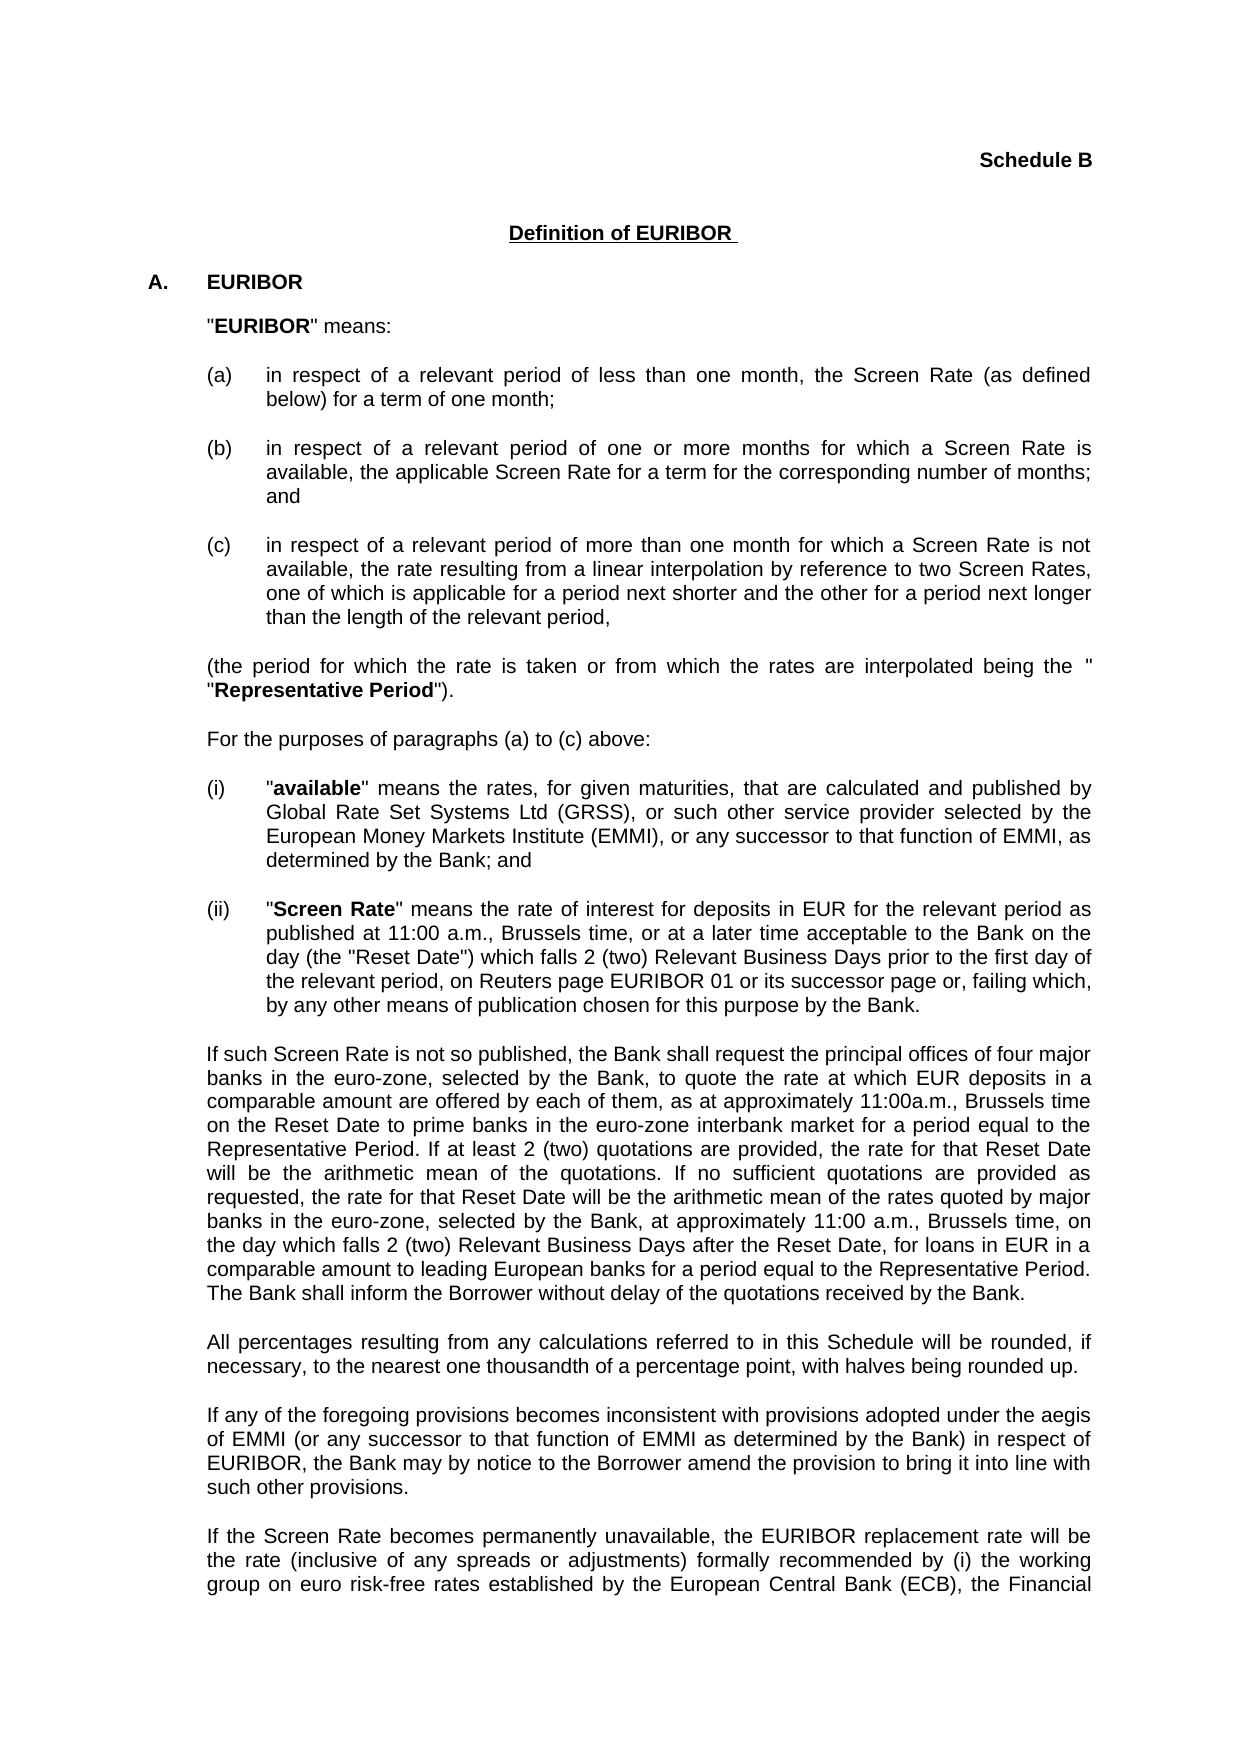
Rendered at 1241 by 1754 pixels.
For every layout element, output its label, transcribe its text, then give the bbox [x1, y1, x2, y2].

text For the purposes of paragraphs (a) to (c) above: [207, 727, 1093, 751]
text All percentages resulting from any calculations referred to in this Schedule will be rounded, if necessary, to the nearest one thousandth of a percentage point, with halves being rounded up. [207, 1330, 1093, 1378]
text Schedule B [237, 148, 1093, 172]
text Definition of EURIBOR [148, 221, 1093, 244]
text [207, 1524, 1093, 1596]
text If such Screen Rate is not so published, the Bank shall request the principal offices of four major banks in the euro-zone, selected by the Bank, to quote the rate at which EUR deposits in a comparable amount are offered by each of them, as at approximately 11:00a.m., Brussels time on the Reset Date to prime banks in the euro-zone interbank market for a period equal to the Representative Period. If at least 2 (two) quotations are provided, the rate for that Reset Date will be the arithmetic mean of the quotations. If no sufficient quotations are provided as requested, the rate for that Reset Date will be the arithmetic mean of the rates quoted by major banks in the euro-zone, selected by the Bank, at approximately 11:00 a.m., Brussels time, on the day which falls 2 (two) Relevant Business Days after the Reset Date, for loans in EUR in a comparable amount to leading European banks for a period equal to the Representative Period. The Bank shall inform the Borrower without delay of the quotations received by the Bank. [206, 1041, 1093, 1305]
text "EURIBOR" means: [207, 314, 1093, 338]
list "available" means the rates, for given maturities, that are calculated and published by Global Rate Set Systems Ltd (GRSS), or such other service provider selected by the European Money Markets Institute (EMMI), or any successor to that function of EMMI, as determined by the Bank; and [207, 776, 1093, 872]
text (the period for which the rate is taken or from which the rates are interpolated being the " "Representative Period"). [207, 654, 1093, 702]
list in respect of a relevant period of more than one month for which a Screen Rate is not available, the rate resulting from a linear interpolation by reference to two Screen Rates, one of which is applicable for a period next shorter and the other for a period next longer than the length of the relevant period, [207, 533, 1093, 629]
list in respect of a relevant period of less than one month, the Screen Rate (as defined below) for a term of one month; [207, 363, 1093, 411]
list EURIBOR [148, 269, 1093, 293]
list in respect of a relevant period of one or more months for which a Screen Rate is available, the applicable Screen Rate for a term for the corresponding number of months; and [207, 436, 1093, 508]
list "Screen Rate" means the rate of interest for deposits in EUR for the relevant period as published at 11:00 a.m., Brussels time, or at a later time acceptable to the Bank on the day (the "Reset Date") which falls 2 (two) Relevant Business Days prior to the first day of the relevant period, on Reuters page EURIBOR 01 or its successor page or, failing which, by any other means of publication chosen for this purpose by the Bank. [207, 897, 1093, 1016]
text If any of the foregoing provisions becomes inconsistent with provisions adopted under the aegis of EMMI (or any successor to that function of EMMI as determined by the Bank) in respect of EURIBOR, the Bank may by notice to the Borrower amend the provision to bring it into line with such other provisions. [207, 1403, 1093, 1499]
